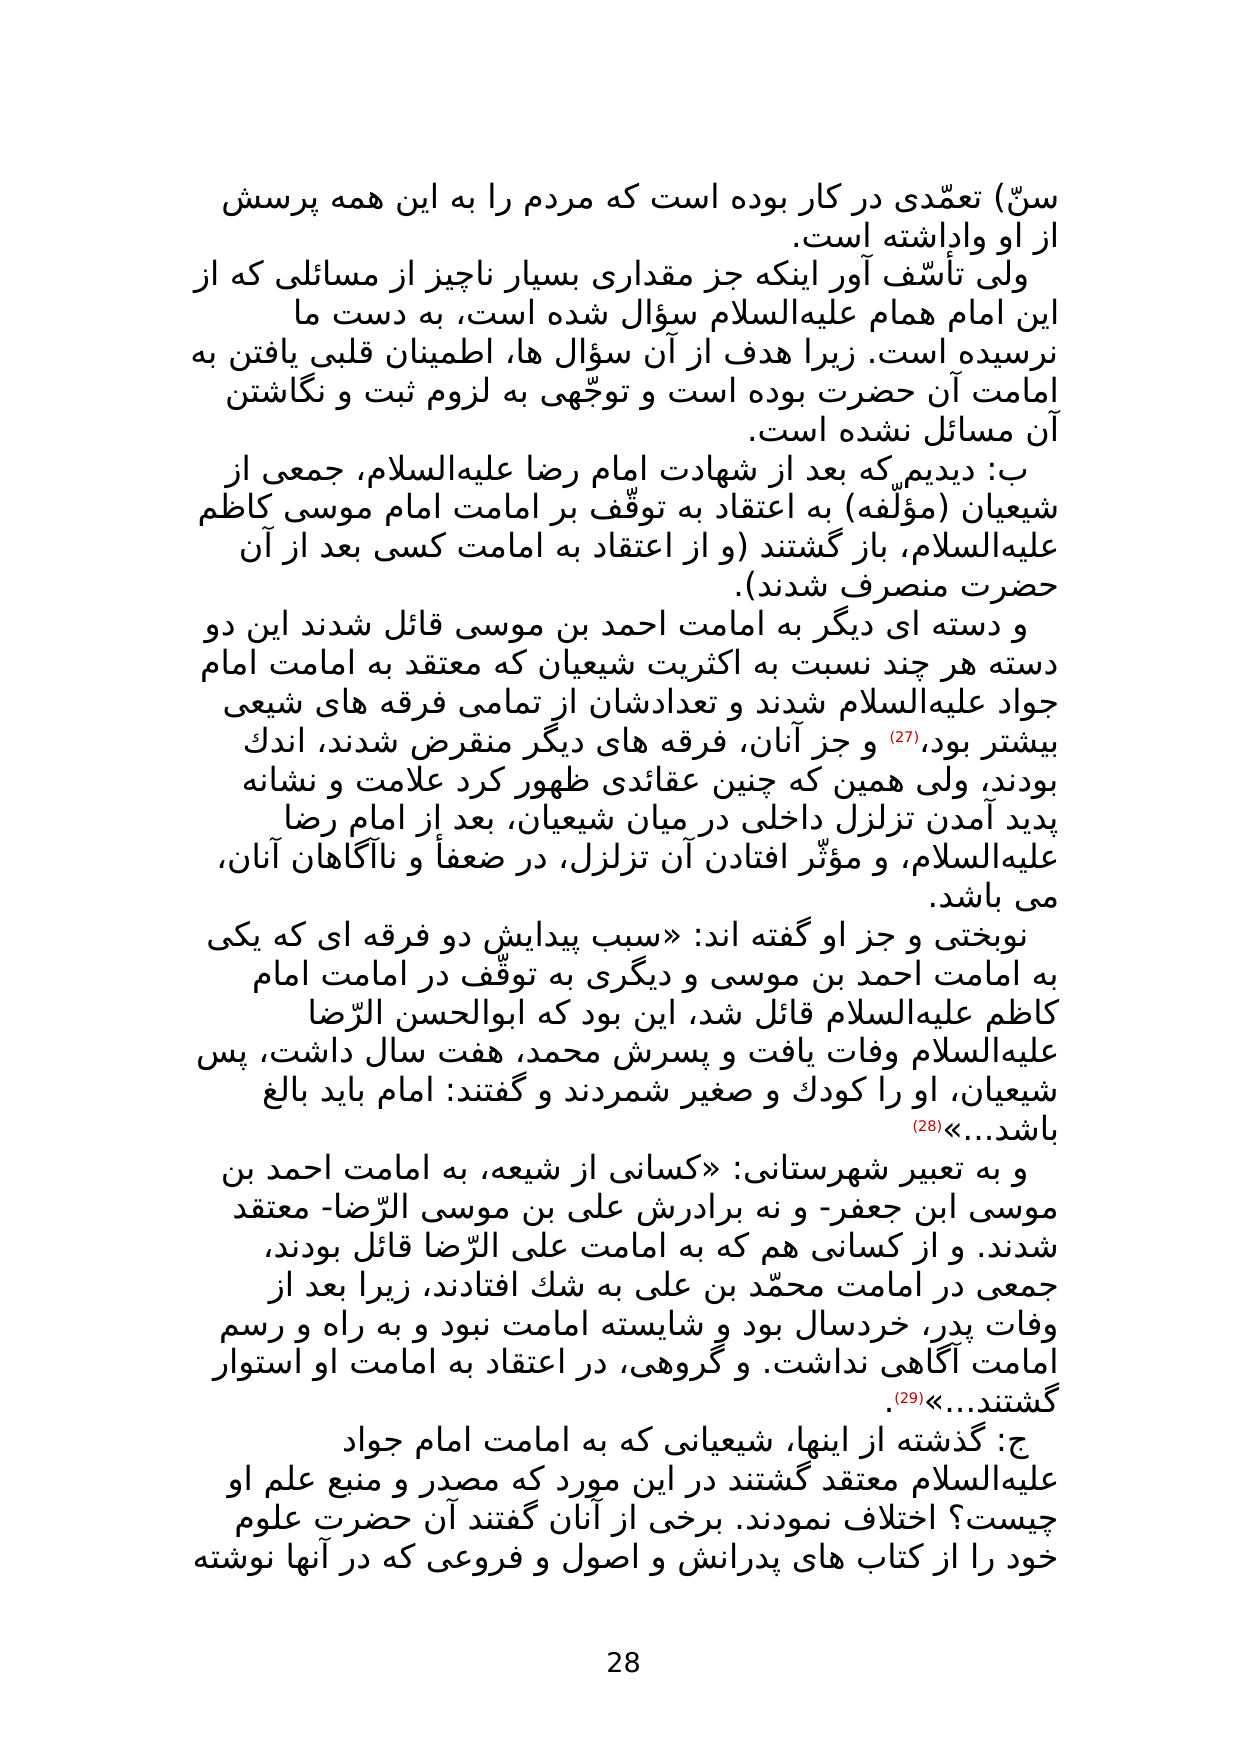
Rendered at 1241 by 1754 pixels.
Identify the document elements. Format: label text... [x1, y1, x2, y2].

text و به تعبير شهرستانى: «كسانى از شيعه، به امامت احمد بن موسى ابن جعفر- و نه برادرش على بن موسى الرّضا- معتقد شدند. و از كسانى هم كه به امامت على الرّضا قائل بودند، جمعى در امامت محمّد بن على به شك افتادند، زيرا بعد از وفات پدر، خردسال بود و شايسته امامت نبود و به راه و رسم امامت آگاهى نداشت. و گروهى، در اعتقاد به امامت او استوار گشتند...»(29). [187, 1148, 1059, 1421]
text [187, 177, 1059, 255]
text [187, 1421, 1059, 1576]
text نوبختى و جز او گفته اند: «سبب پيدايش دو فرقه اى كه يكى به امامت احمد بن موسى و ديگرى به توقّف در امامت امام كاظم عليه‌السلام قائل شد، اين بود كه ابوالحسن الرّضا عليه‌السلام وفات يافت و پسرش محمد، هفت سال داشت، پس شيعيان، او را كودك و صغير شمردند و گفتند: امام بايد بالغ باشد...»(28) [187, 915, 1059, 1148]
text ب: ديديم كه بعد از شهادت امام رضا عليه‌السلام، جمعى از شيعيان (مؤلّفه) به اعتقاد به توقّف بر امامت امام موسى كاظم عليه‌السلام، باز گشتند (و از اعتقاد به امامت كسى بعد از آن حضرت منصرف شدند). [187, 449, 1059, 604]
text و دسته اى ديگر به امامت احمد بن موسى قائل شدند اين دو دسته هر چند نسبت به اكثريت شيعيان كه معتقد به امامت امام جواد عليه‌السلام شدند و تعدادشان از تمامى فرقه هاى شيعى بيشتر بود،(27) و جز آنان، فرقه هاى ديگر منقرض شدند، اندك بودند، ولى همين كه چنين عقائدى ظهور كرد علامت و نشانه پديد آمدن تزلزل داخلى در ميان شيعيان، بعد از امام رضا عليه‌السلام، و مؤثّر افتادن آن تزلزل، در ضعفأ و ناآگاهان آنان، مى باشد. [187, 604, 1059, 915]
text ولى تأسّف آور اينكه جز مقدارى بسيار ناچيز از مسائلى كه از اين امام همام عليه‌السلام سؤال شده است، به دست ما نرسيده است. زيرا هدف از آن سؤال ها، اطمينان قلبى يافتن به امامت آن حضرت بوده است و توجّهى به لزوم ثبت و نگاشتن آن مسائل نشده است. [187, 255, 1059, 449]
